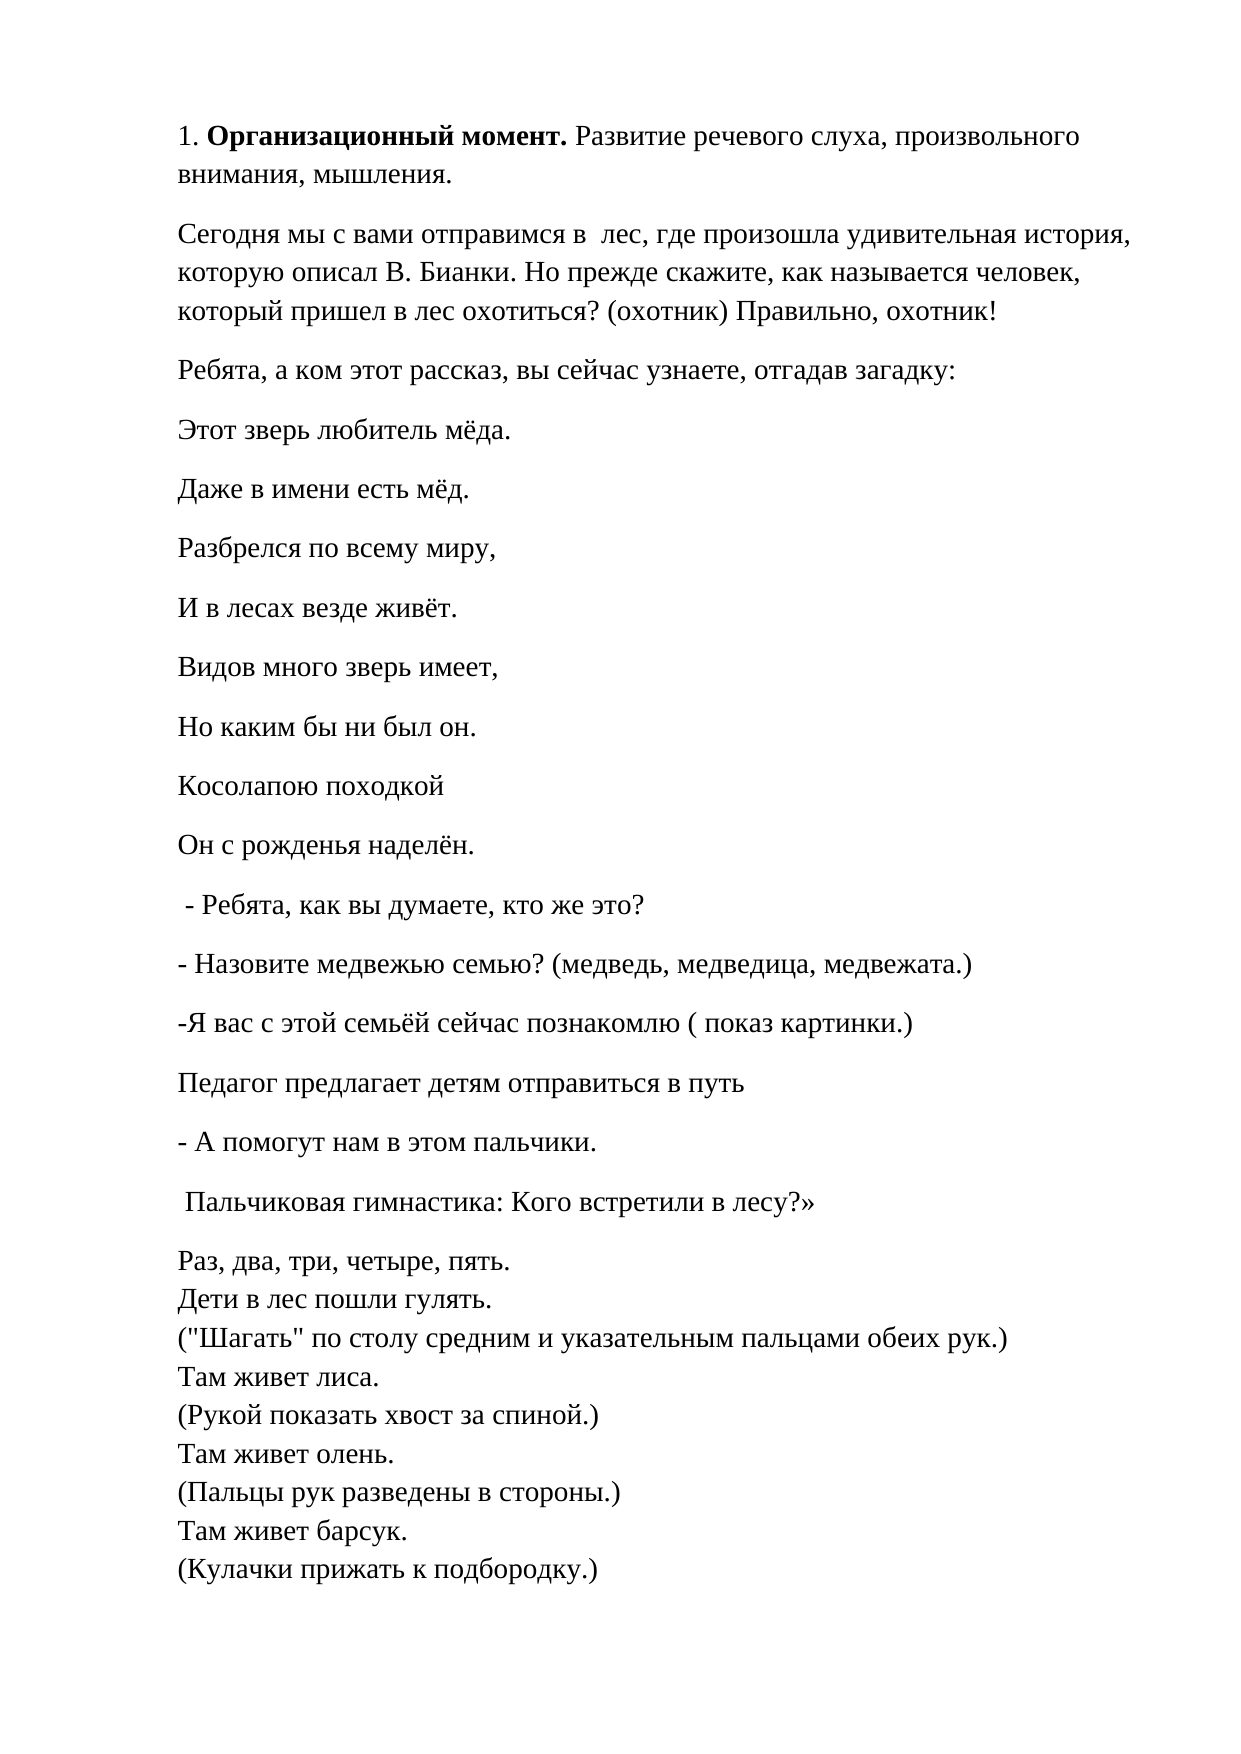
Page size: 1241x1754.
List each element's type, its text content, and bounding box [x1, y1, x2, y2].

text Сегодня мы с вами отправимся в лес, где произошла удивительная история, которую описал В. Бианки. Но прежде скажите, как называется человек, который пришел в лес охотиться? (охотник) Правильно, охотник! [177, 216, 1152, 327]
text Он с рожденья наделён. [177, 827, 1152, 861]
text Видов много зверь имеет, [177, 649, 1152, 683]
text - А помогут нам в этом пальчики. [177, 1124, 1152, 1158]
text Косолапою походкой [177, 768, 1152, 802]
text - Назовите медвежью семью? (медведь, медведица, медвежата.) [177, 946, 1152, 980]
text Пальчиковая гимнастика: Кого встретили в лесу?» [177, 1184, 1152, 1217]
text -Я вас с этой семьёй сейчас познакомлю ( показ картинки.) [177, 1006, 1152, 1039]
text Но каким бы ни был он. [177, 709, 1152, 742]
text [177, 1243, 1152, 1585]
text 1. Организационный момент. Развитие речевого слуха, произвольного внимания, мышления. [177, 118, 1152, 190]
text - Ребята, как вы думаете, кто же это? [177, 887, 1152, 920]
text И в лесах везде живёт. [177, 590, 1152, 623]
text Этот зверь любитель мёда. [177, 412, 1152, 445]
text Ребята, а ком этот рассказ, вы сейчас узнаете, отгадав загадку: [177, 352, 1152, 386]
text Разбрелся по всему миру, [177, 531, 1152, 564]
text Даже в имени есть мёд. [177, 471, 1152, 505]
text Педагог предлагает детям отправиться в путь [177, 1065, 1152, 1098]
